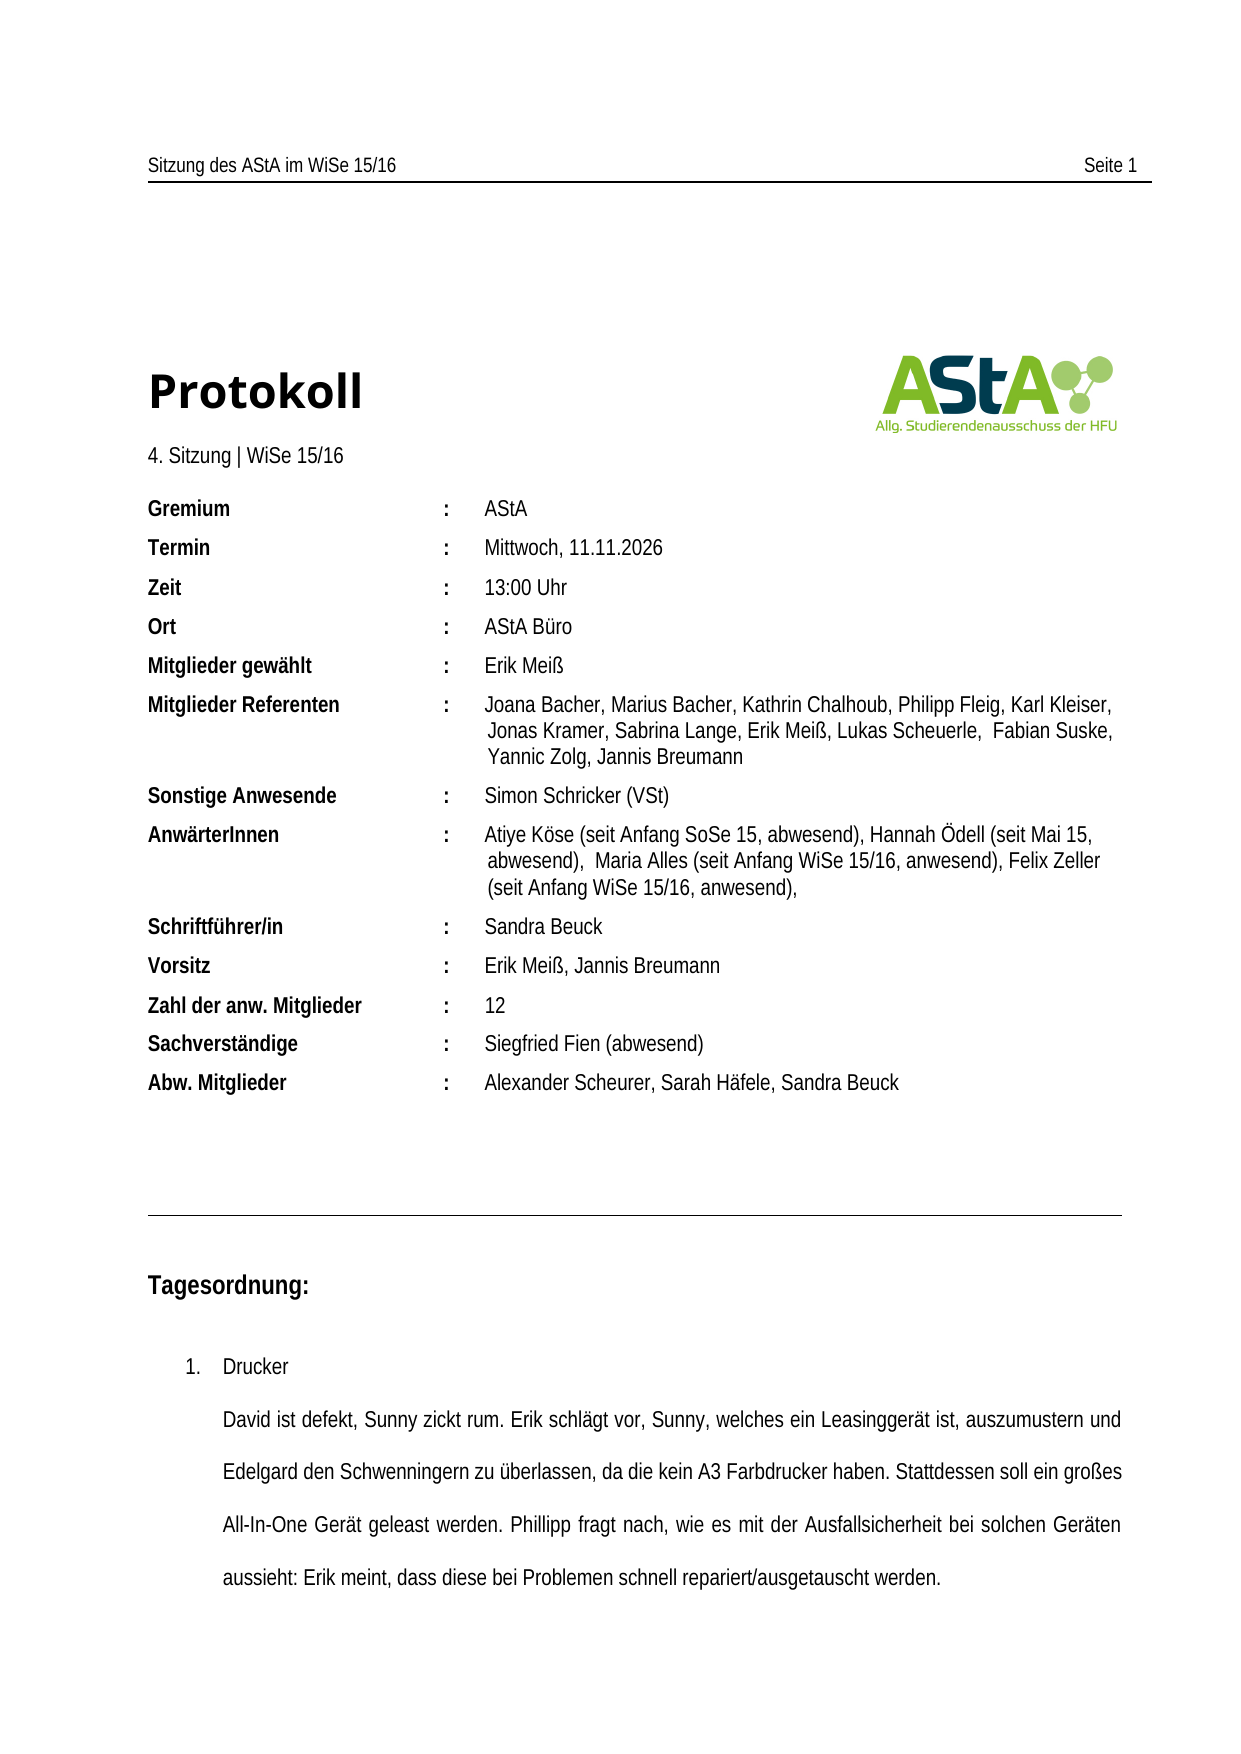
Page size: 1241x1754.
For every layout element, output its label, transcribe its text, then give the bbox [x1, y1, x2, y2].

text Termin : Mittwoch, 21.10.2015 [148, 534, 1122, 560]
text Gremium : AStA [148, 494, 870, 521]
text Sonstige Anwesende : Simon Schricker (VSt) [148, 782, 1122, 808]
text Zeit : 13:00 Uhr [148, 573, 1122, 600]
text Protokoll [148, 359, 870, 423]
text Mitglieder gewählt : Erik Meiß [148, 652, 1122, 678]
picture [870, 272, 1123, 525]
text Abw. Mitglieder : Alexander Scheurer, Sarah Häfele, Sandra Beuck [148, 1069, 1122, 1096]
text Vorsitz : Erik Meiß, Jannis Breumann [148, 952, 1122, 978]
list Drucker David ist defekt, Sunny zickt rum. Erik schlägt vor, Sunny, welches ein Leasinggerät ist, auszumustern und Edelgard den Schwenningern zu überlassen, da die kein A3 Farbdrucker haben. Stattdessen soll ein großes All-In-One Gerät geleast werden. Phillipp fragt nach, wie es mit der Ausfallsicherheit bei solchen Geräten aussieht: Erik meint, dass diese bei Problemen schnell repariert/ausgetauscht werden. [185, 1353, 1122, 1590]
text Mitglieder Referenten : Joana Bacher, Marius Bacher, Kathrin Chalhoub, Philipp Fleig, Karl Kleiser, Jonas Kramer, Sabrina Lange, Erik Meiß, Lukas Scheuerle, Fabian Suske, Yannic Zolg, Jannis Breumann [148, 691, 1122, 770]
text Zahl der anw. Mitglieder : 12 [148, 992, 1122, 1018]
text 4. Sitzung | WiSe 15/16 [148, 442, 870, 468]
text Ort : AStA Büro [148, 613, 1122, 639]
text Sachverständige : Siegfried Fien (abwesend) [148, 1030, 1122, 1057]
text AnwärterInnen : Atiye Köse (seit Anfang SoSe 15, abwesend), Hannah Ödell (seit Mai 15, abwesend), Maria Alles (seit Anfang WiSe 15/16, anwesend), Felix Zeller (seit Anfang WiSe 15/16, anwesend), [148, 821, 1122, 900]
text Tagesordnung: [148, 1269, 1122, 1300]
text Schriftführer/in : Sandra Beuck [148, 913, 1122, 939]
